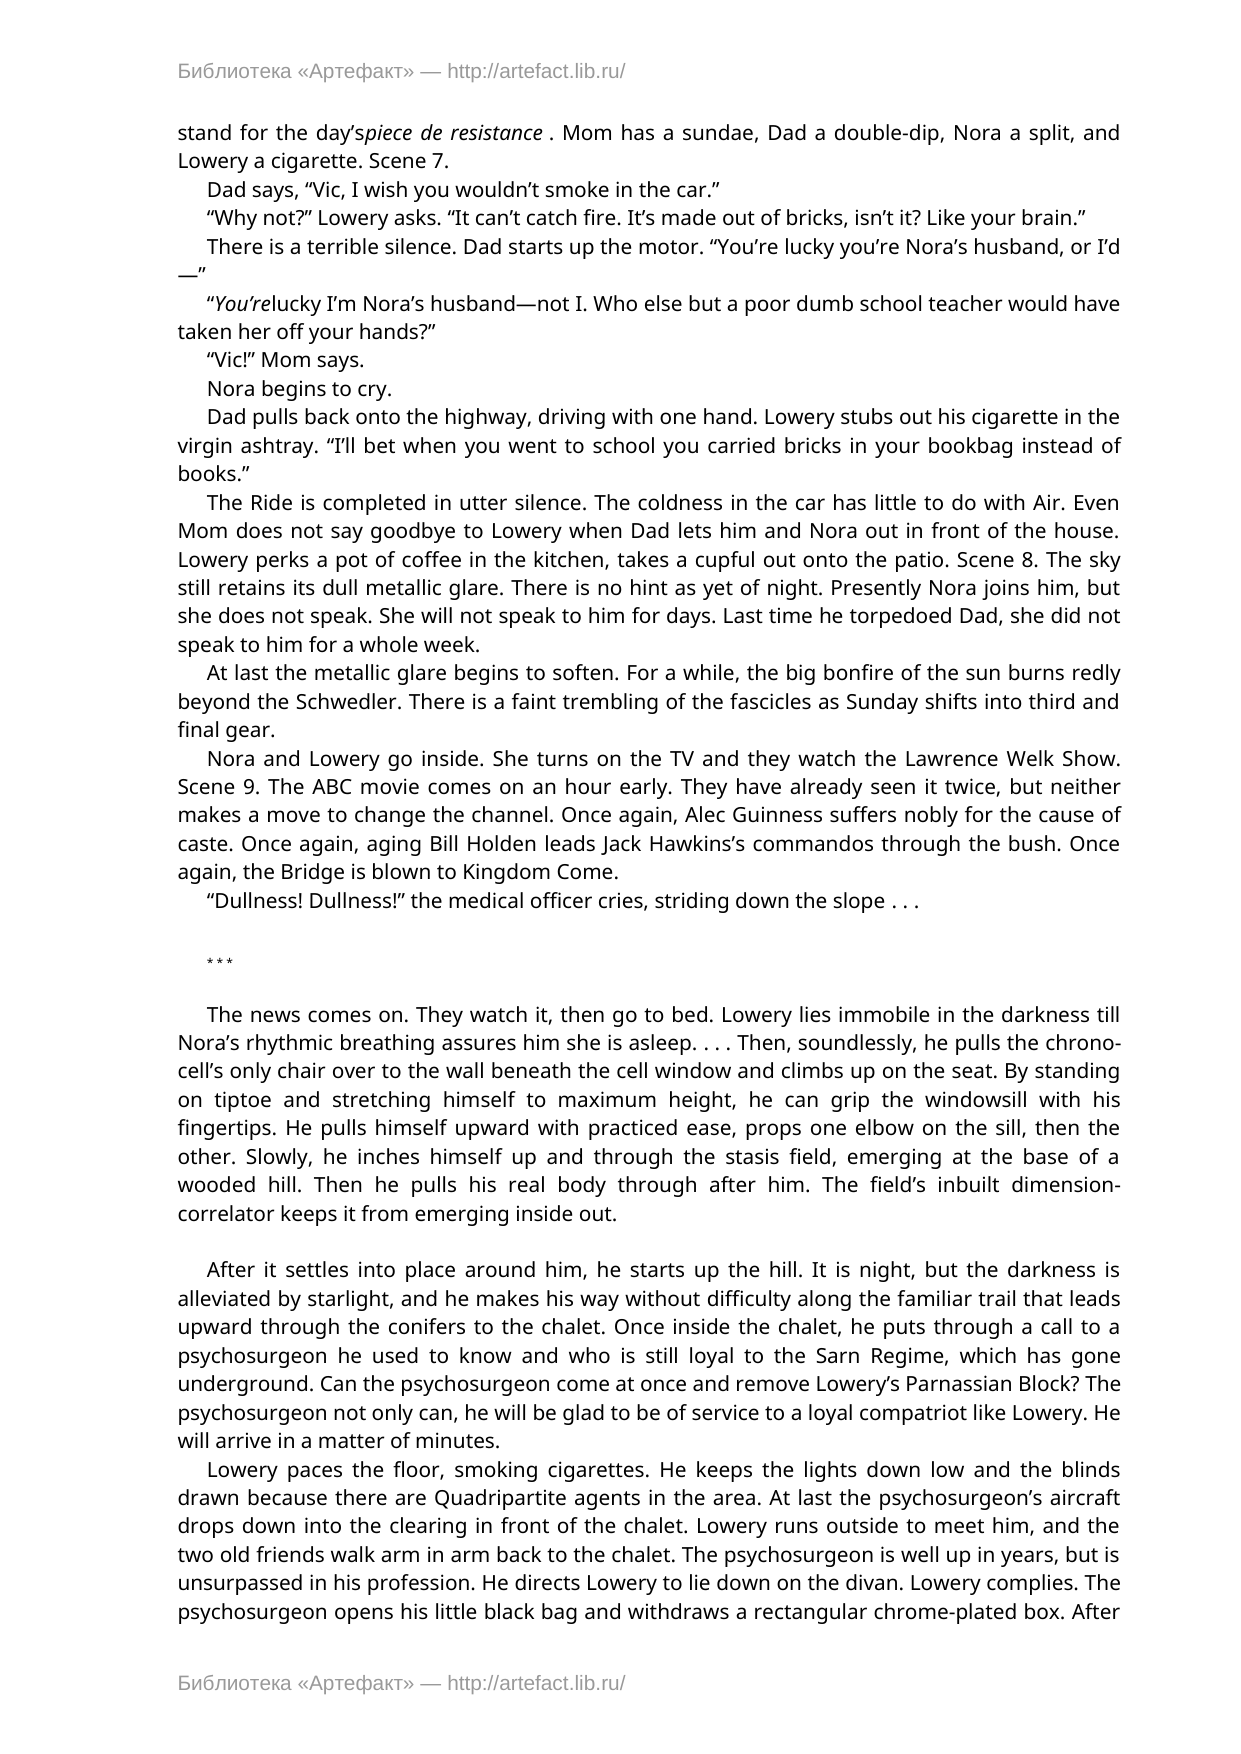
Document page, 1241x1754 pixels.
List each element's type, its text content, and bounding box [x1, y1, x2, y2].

text Dad says, “Vic, I wish you wouldn’t smoke in the car.” [177, 175, 1122, 203]
text Nora begins to cry. [177, 374, 1122, 402]
text There is a terrible silence. Dad starts up the motor. “You’re lucky you’re Nora’s husband, or I’d—” [177, 232, 1122, 289]
text After it settles into place around him, he starts up the hill. It is night, but the darkness is alleviated by starlight, and he makes his way without difficulty along the familiar trail that leads upward through the conifers to the chalet. Once inside the chalet, he puts through a call to a psychosurgeon he used to know and who is still loyal to the Sarn Regime, which has gone underground. Can the psychosurgeon come at once and remove Lowery’s Parnassian Block? The psychosurgeon not only can, he will be glad to be of service to a loyal compatriot like Lowery. He will arrive in a matter of minutes. [177, 1256, 1122, 1455]
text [177, 118, 1122, 175]
text “You’relucky I’m Nora’s husband—not I. Who else but a poor dumb school teacher would have taken her off your hands?” [177, 289, 1122, 346]
text At last the metallic glare begins to soften. For a while, the big bonfire of the sun burns redly beyond the Schwedler. There is a faint trembling of the fascicles as Sunday shifts into third and final gear. [177, 658, 1122, 744]
text Dad pulls back onto the highway, driving with one hand. Lowery stubs out his cigarette in the virgin ashtray. “I’ll bet when you went to school you carried bricks in your bookbag instead of books.” [177, 402, 1122, 488]
text “Why not?” Lowery asks. “It can’t catch fire. It’s made out of bricks, isn’t it? Like your brain.” [177, 203, 1122, 232]
text The Ride is completed in utter silence. The coldness in the car has little to do with Air. Even Mom does not say goodbye to Lowery when Dad lets him and Nora out in front of the house. Lowery perks a pot of coffee in the kitchen, takes a cupful out onto the patio. Scene 8. The sky still retains its dull metallic glare. There is no hint as yet of night. Presently Nora joins him, but she does not speak. She will not speak to him for days. Last time he torpedoed Dad, she did not speak to him for a whole week. [177, 488, 1122, 658]
text “Dullness! Dullness!” the medical officer cries, striding down the slope . . . [177, 886, 1122, 914]
text The news comes on. They watch it, then go to bed. Lowery lies immobile in the darkness till Nora’s rhythmic breathing assures him she is asleep. . . . Then, soundlessly, he pulls the chrono-cell’s only chair over to the wall beneath the cell window and climbs up on the seat. By standing on tiptoe and stretching himself to maximum height, he can grip the windowsill with his fingertips. He pulls himself upward with practiced ease, props one elbow on the sill, then the other. Slowly, he inches himself up and through the stasis field, emerging at the base of a wooded hill. Then he pulls his real body through after him. The field’s inbuilt dimension-correlator keeps it from emerging inside out. [177, 1000, 1122, 1227]
text “Vic!” Mom says. [177, 346, 1122, 374]
text * * * [177, 943, 1122, 971]
text Nora and Lowery go inside. She turns on the TV and they watch the Lawrence Welk Show. Scene 9. The ABC movie comes on an hour early. They have already seen it twice, but neither makes a move to change the channel. Once again, Alec Guinness suffers nobly for the cause of caste. Once again, aging Bill Holden leads Jack Hawkins’s commandos through the bush. Once again, the Bridge is blown to Kingdom Come. [177, 744, 1122, 886]
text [177, 1455, 1122, 1625]
